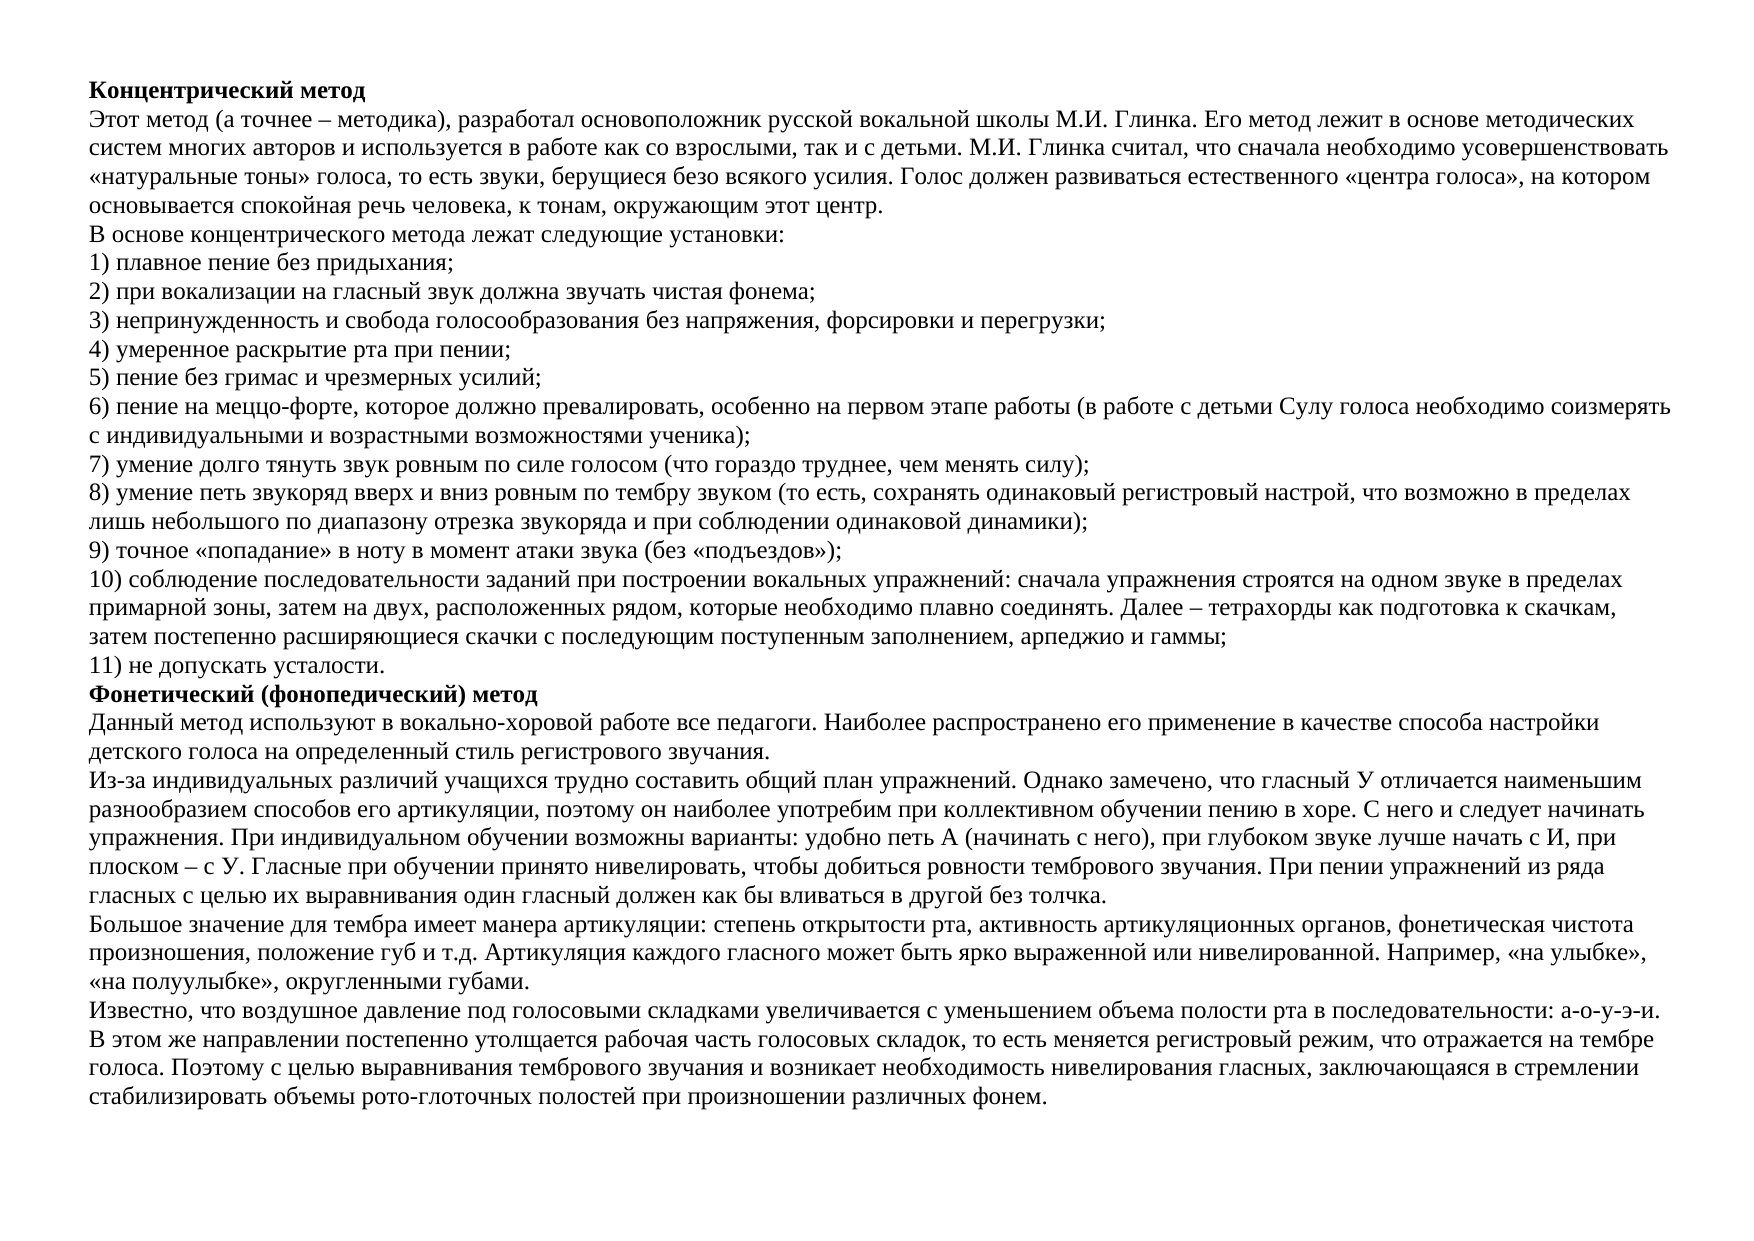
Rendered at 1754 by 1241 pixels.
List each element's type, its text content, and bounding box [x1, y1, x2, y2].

text Данный метод используют в вокально-хоровой работе все педагоги. Наиболее распространено его применение в качестве способа настройки детского голоса на определенный стиль регистрового звучания. [89, 707, 1679, 765]
text 8) умение петь звукоряд вверх и вниз ровным по тембру звуком (то есть, сохранять одинаковый регистровый настрой, что возможно в пределах лишь небольшого по диапазону отрезка звукоряда и при соблюдении одинаковой динамики); [89, 477, 1679, 535]
text 7) умение долго тянуть звук ровным по силе голосом (что гораздо труднее, чем менять силу); [89, 449, 1679, 477]
text Фонетический (фонопедический) метод [89, 679, 1679, 707]
text 3) непринужденность и свобода голосообразования без напряжения, форсировки и перегрузки; [89, 305, 1679, 334]
text Из-за индивидуальных различий учащихся трудно составить общий план упражнений. Однако замечено, что гласный У отличается наименьшим разнообразием способов его артикуляции, поэтому он наиболее употребим при коллективном обучении пению в хоре. С него и следует начинать упражнения. При индивидуальном обучении возможны варианты: удобно петь А (начинать с него), при глубоком звуке лучше начать с И, при плоском – с У. Гласные при обучении принято нивелировать, чтобы добиться ровности тембрового звучания. При пении упражнений из ряда гласных с целью их выравнивания один гласный должен как бы вливаться в другой без толчка. [89, 765, 1679, 909]
text 11) не допускать усталости. [89, 650, 1679, 679]
text Концентрический метод [89, 75, 1679, 104]
text 6) пение на меццо-форте, которое должно превалировать, особенно на первом этапе работы (в работе с детьми Сулу голоса необходимо соизмерять с индивидуальными и возрастными возможностями ученика); [89, 391, 1679, 449]
text 10) соблюдение последовательности заданий при построении вокальных упражнений: сначала упражнения строятся на одном звуке в пределах примарной зоны, затем на двух, расположенных рядом, которые необходимо плавно соединять. Далее – тетрахорды как подготовка к скачкам, затем постепенно расширяющиеся скачки с последующим поступенным заполнением, арпеджио и гаммы; [89, 564, 1679, 650]
text Большое значение для тембра имеет манера артикуляции: степень открытости рта, активность артикуляционных органов, фонетическая чистота произношения, положение губ и т.д. Артикуляция каждого гласного может быть ярко выраженной или нивелированной. Например, «на улыбке», «на полуулыбке», округленными губами. [89, 909, 1679, 995]
text 9) точное «попадание» в ноту в момент атаки звука (без «подъездов»); [89, 535, 1679, 564]
text В основе концентрического метода лежат следующие установки: [89, 219, 1679, 247]
text 1) плавное пение без придыхания; [89, 247, 1679, 276]
text 2) при вокализации на гласный звук должна звучать чистая фонема; [89, 276, 1679, 305]
text 5) пение без гримас и чрезмерных усилий; [89, 362, 1679, 391]
text Этот метод (а точнее – методика), разработал основоположник русской вокальной школы М.И. Глинка. Его метод лежит в основе методических систем многих авторов и используется в работе как со взрослыми, так и с детьми. М.И. Глинка считал, что сначала необходимо усовершенствовать «натуральные тоны» голоса, то есть звуки, берущиеся безо всякого усилия. Голос должен развиваться естественного «центра голоса», на котором основывается спокойная речь человека, к тонам, окружающим этот центр. [89, 104, 1679, 219]
text Известно, что воздушное давление под голосовыми складками увеличивается с уменьшением объема полости рта в последовательности: а-о-у-э-и. В этом же направлении постепенно утолщается рабочая часть голосовых складок, то есть меняется регистровый режим, что отражается на тембре голоса. Поэтому с целью выравнивания тембрового звучания и возникает необходимость нивелирования гласных, заключающаяся в стремлении стабилизировать объемы рото-глоточных полостей при произношении различных фонем. [89, 995, 1679, 1110]
text 4) умеренное раскрытие рта при пении; [89, 334, 1679, 362]
